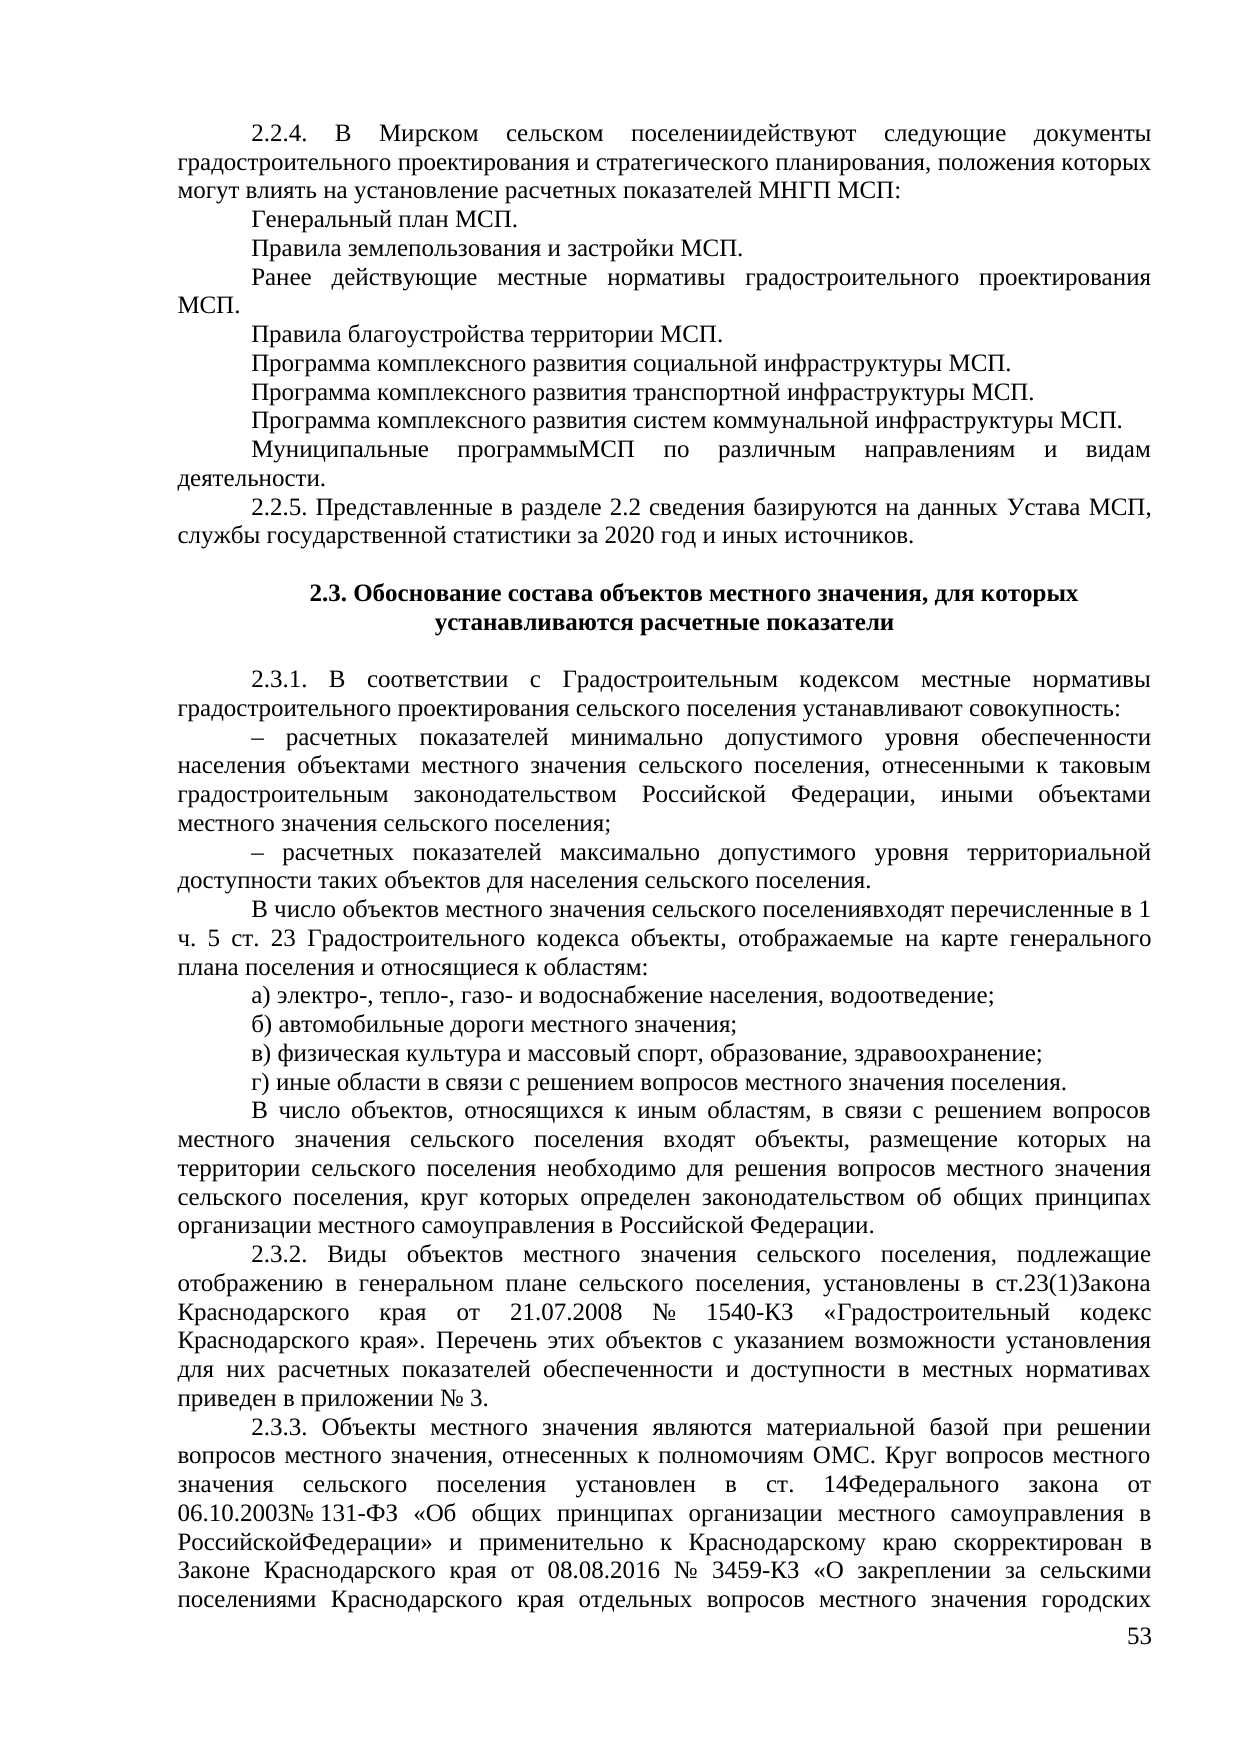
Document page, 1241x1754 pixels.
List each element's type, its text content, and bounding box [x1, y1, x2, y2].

text – расчетных показателей минимально допустимого уровня обеспеченности населения объектами местного значения сельского поселения, отнесенными к таковым градостроительным законодательством Российской Федерации, иными объектами местного значения сельского поселения; [177, 722, 1152, 837]
text 2.2.4. В Мирском сельском поселениидействуют следующие документы градостроительного проектирования и стратегического планирования, положения которых могут влиять на установление расчетных показателей МНГП МСП: [177, 118, 1152, 204]
text в) физическая культура и массовый спорт, образование, здравоохранение; [177, 1038, 1152, 1067]
text Муниципальные программыМСП по различным направлениям и видам деятельности. [177, 434, 1152, 492]
text Правила землепользования и застройки МСП. [177, 233, 1152, 262]
text В число объектов местного значения сельского поселениявходят перечисленные в 1 ч. 5 ст. 23 Градостроительного кодекса объекты, отображаемые на карте генерального плана поселения и относящиеся к областям: [177, 894, 1152, 981]
text Генеральный план МСП. [177, 204, 1152, 233]
text 2.2.5. Представленные в разделе 2.2 сведения базируются на данных Устава МСП, службы государственной статистики за 2020 год и иных источников. [177, 492, 1152, 549]
text В число объектов, относящихся к иным областям, в связи с решением вопросов местного значения сельского поселения входят объекты, размещение которых на территории сельского поселения необходимо для решения вопросов местного значения сельского поселения, круг которых определен законодательством об общих принципах организации местного самоуправления в Российской Федерации. [177, 1096, 1152, 1239]
text Ранее действующие местные нормативы градостроительного проектирования МСП. [177, 262, 1152, 319]
text – расчетных показателей максимально допустимого уровня территориальной доступности таких объектов для населения сельского поселения. [177, 837, 1152, 894]
text б) автомобильные дороги местного значения; [177, 1009, 1152, 1038]
text Программа комплексного развития систем коммунальной инфраструктуры МСП. [177, 406, 1152, 434]
text Программа комплексного развития транспортной инфраструктуры МСП. [177, 377, 1152, 406]
text а) электро-, тепло-, газо- и водоснабжение населения, водоотведение; [177, 981, 1152, 1009]
text 2.3.1. В соответствии с Градостроительным кодексом местные нормативы градостроительного проектирования сельского поселения устанавливают совокупность: [177, 664, 1152, 722]
text Правила благоустройства территории МСП. [177, 319, 1152, 348]
text г) иные области в связи с решением вопросов местного значения поселения. [177, 1067, 1152, 1096]
text 2.3.2. Виды объектов местного значения сельского поселения, подлежащие отображению в генеральном плане сельского поселения, установлены в ст.23(1)Закона Краснодарского края от 21.07.2008 № 1540-КЗ «Градостроительный кодекс Краснодарского края». Перечень этих объектов с указанием возможности установления для них расчетных показателей обеспеченности и доступности в местных нормативах приведен в приложении № 3. [177, 1239, 1152, 1412]
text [177, 1412, 1152, 1613]
text 2.3. Обоснование состава объектов местного значения, для которых устанавливаются расчетные показатели [177, 578, 1152, 636]
text Программа комплексного развития социальной инфраструктуры МСП. [177, 348, 1152, 377]
